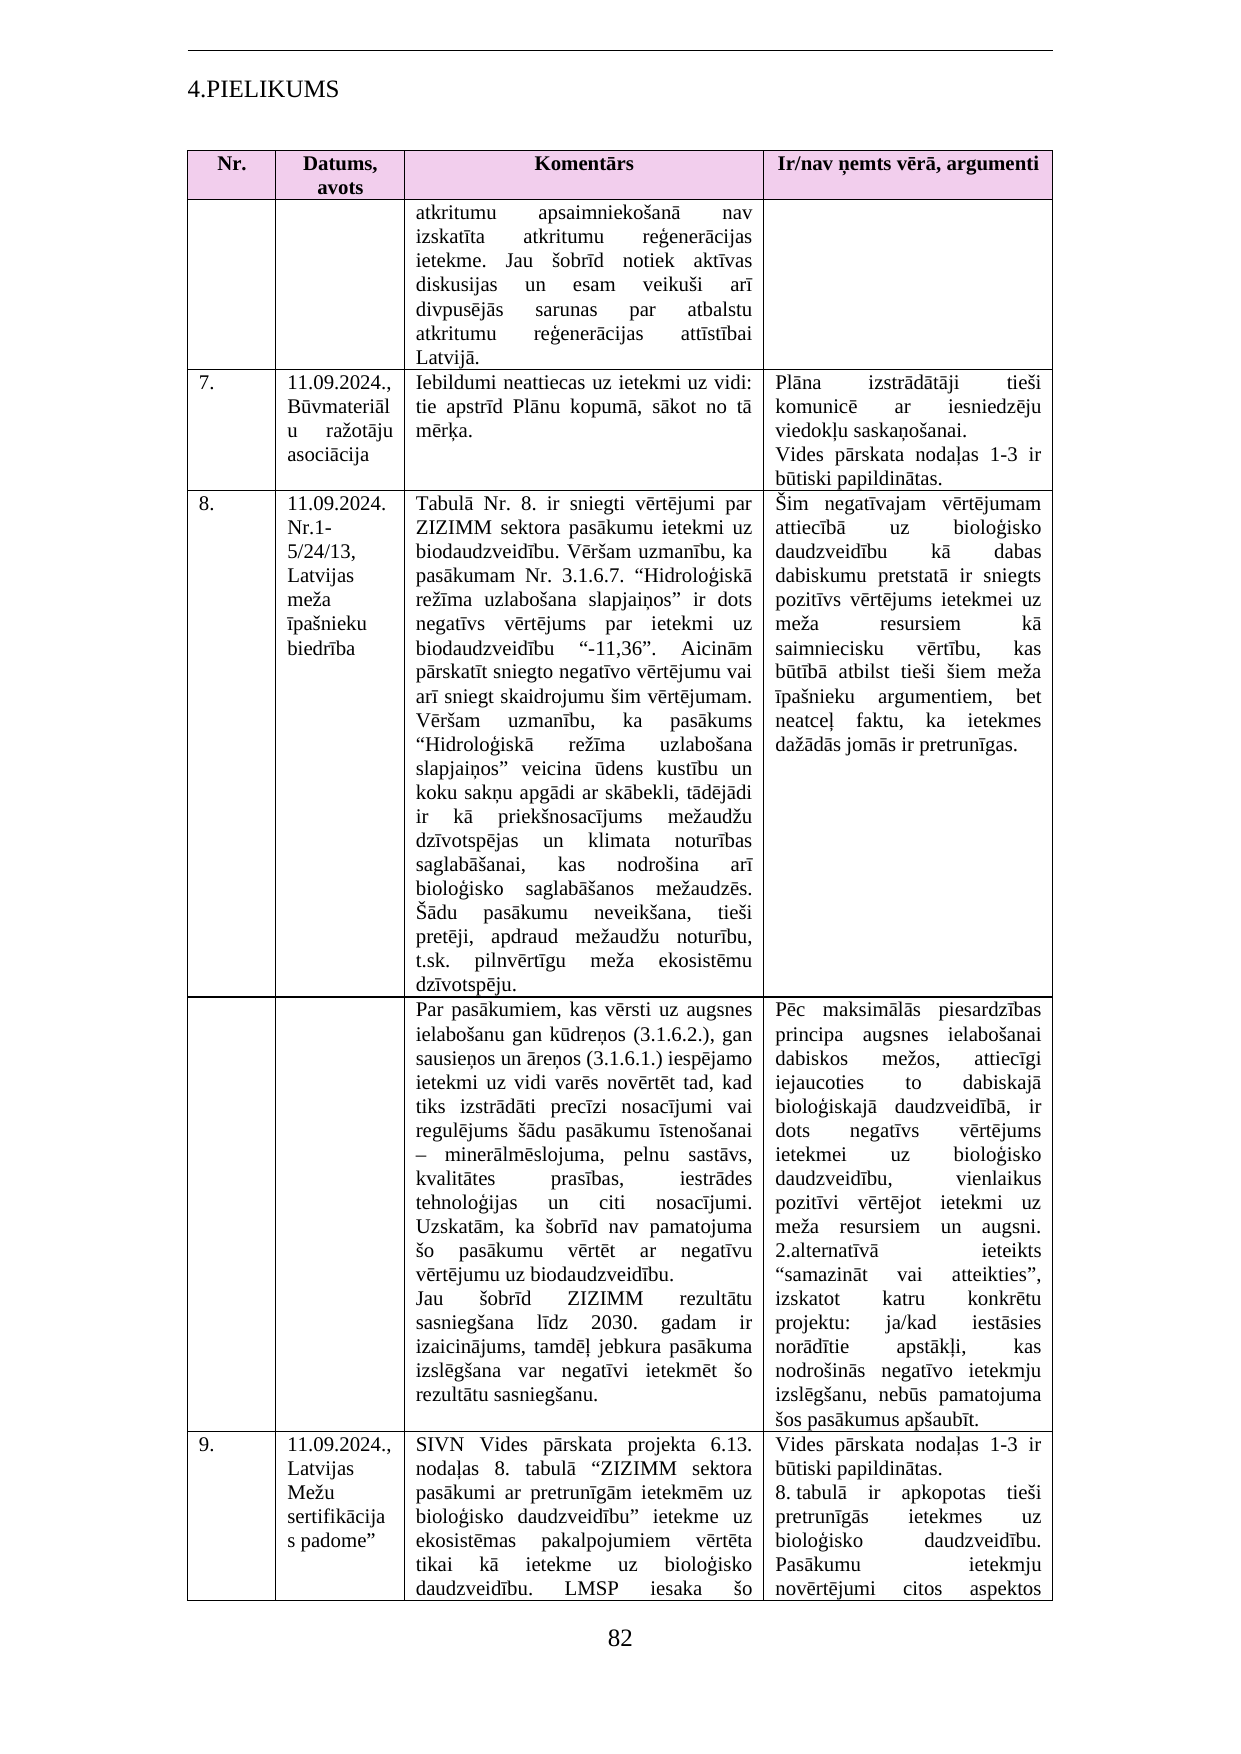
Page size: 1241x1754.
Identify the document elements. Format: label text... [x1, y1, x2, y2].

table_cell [276, 1432, 404, 1600]
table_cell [405, 200, 763, 369]
table_cell 9. [188, 1432, 275, 1600]
table_cell 11.09.2024., Būvmateriālu ražotāju asociācija [276, 370, 404, 490]
table_header Komentārs [405, 151, 763, 199]
table_cell Plāna izstrādātāji tieši komunicē ar iesniedzēju viedokļu saskaņošanai. Vides pārskata nodaļas 1-3 ir būtiski papildinātas. [764, 370, 1052, 490]
table_cell [276, 200, 404, 369]
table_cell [764, 1432, 1052, 1600]
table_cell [764, 200, 1052, 369]
table_cell 7. [188, 370, 275, 490]
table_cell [405, 1432, 763, 1600]
table_header Ir/nav ņemts vērā, argumenti [764, 151, 1052, 199]
table_header Nr. [188, 151, 275, 199]
table_cell [188, 200, 275, 369]
table_cell [188, 998, 275, 1431]
table_cell [276, 998, 404, 1431]
table_cell Iebildumi neattiecas uz ietekmi uz vidi: tie apstrīd Plānu kopumā, sākot no tā mērķa. [405, 370, 763, 490]
table_header Datums, avots [276, 151, 404, 199]
table_cell 11.09.2024. Nr.1-5/24/13, Latvijas meža īpašnieku biedrība [276, 491, 404, 996]
table_cell 8. [188, 491, 275, 996]
table_cell Šim negatīvajam vērtējumam attiecībā uz bioloģisko daudzveidību kā dabas dabiskumu pretstatā ir sniegts pozitīvs vērtējums ietekmei uz meža resursiem kā saimniecisku vērtību, kas būtībā atbilst tieši šiem meža īpašnieku argumentiem, bet neatceļ faktu, ka ietekmes dažādās jomās ir pretrunīgas. [764, 491, 1052, 996]
table_cell Par pasākumiem, kas vērsti uz augsnes ielabošanu gan kūdreņos (3.1.6.2.), gan sausieņos un āreņos (3.1.6.1.) iespējamo ietekmi uz vidi varēs novērtēt tad, kad tiks izstrādāti precīzi nosacījumi vai regulējums šādu pasākumu īstenošanai – minerālmēslojuma, pelnu sastāvs, kvalitātes prasības, iestrādes tehnoloģijas un citi nosacījumi. Uzskatām, ka šobrīd nav pamatojuma šo pasākumu vērtēt ar negatīvu vērtējumu uz biodaudzveidību. Jau šobrīd ZIZIMM rezultātu sasniegšana līdz 2030. gadam ir izaicinājums, tamdēļ jebkura pasākuma izslēgšana var negatīvi ietekmēt šo rezultātu sasniegšanu. [405, 998, 763, 1431]
table_cell Pēc maksimālās piesardzības principa augsnes ielabošanai dabiskos mežos, attiecīgi iejaucoties to dabiskajā bioloģiskajā daudzveidībā, ir dots negatīvs vērtējums ietekmei uz bioloģisko daudzveidību, vienlaikus pozitīvi vērtējot ietekmi uz meža resursiem un augsni. 2.alternatīvā ieteikts “samazināt vai atteikties”, izskatot katru konkrētu projektu: ja/kad iestāsies norādītie apstākļi, kas nodrošinās negatīvo ietekmju izslēgšanu, nebūs pamatojuma šos pasākumus apšaubīt. [764, 998, 1052, 1431]
table_cell Tabulā Nr. 8. ir sniegti vērtējumi par ZIZIMM sektora pasākumu ietekmi uz biodaudzveidību. Vēršam uzmanību, ka pasākumam Nr. 3.1.6.7. “Hidroloģiskā režīma uzlabošana slapjaiņos” ir dots negatīvs vērtējums par ietekmi uz biodaudzveidību “-11,36”. Aicinām pārskatīt sniegto negatīvo vērtējumu vai arī sniegt skaidrojumu šim vērtējumam. Vēršam uzmanību, ka pasākums “Hidroloģiskā režīma uzlabošana slapjaiņos” veicina ūdens kustību un koku sakņu apgādi ar skābekli, tādējādi ir kā priekšnosacījums mežaudžu dzīvotspējas un klimata noturības saglabāšanai, kas nodrošina arī bioloģisko saglabāšanos mežaudzēs. Šādu pasākumu neveikšana, tieši pretēji, apdraud mežaudžu noturību, t.sk. pilnvērtīgu meža ekosistēmu dzīvotspēju. [405, 491, 763, 996]
